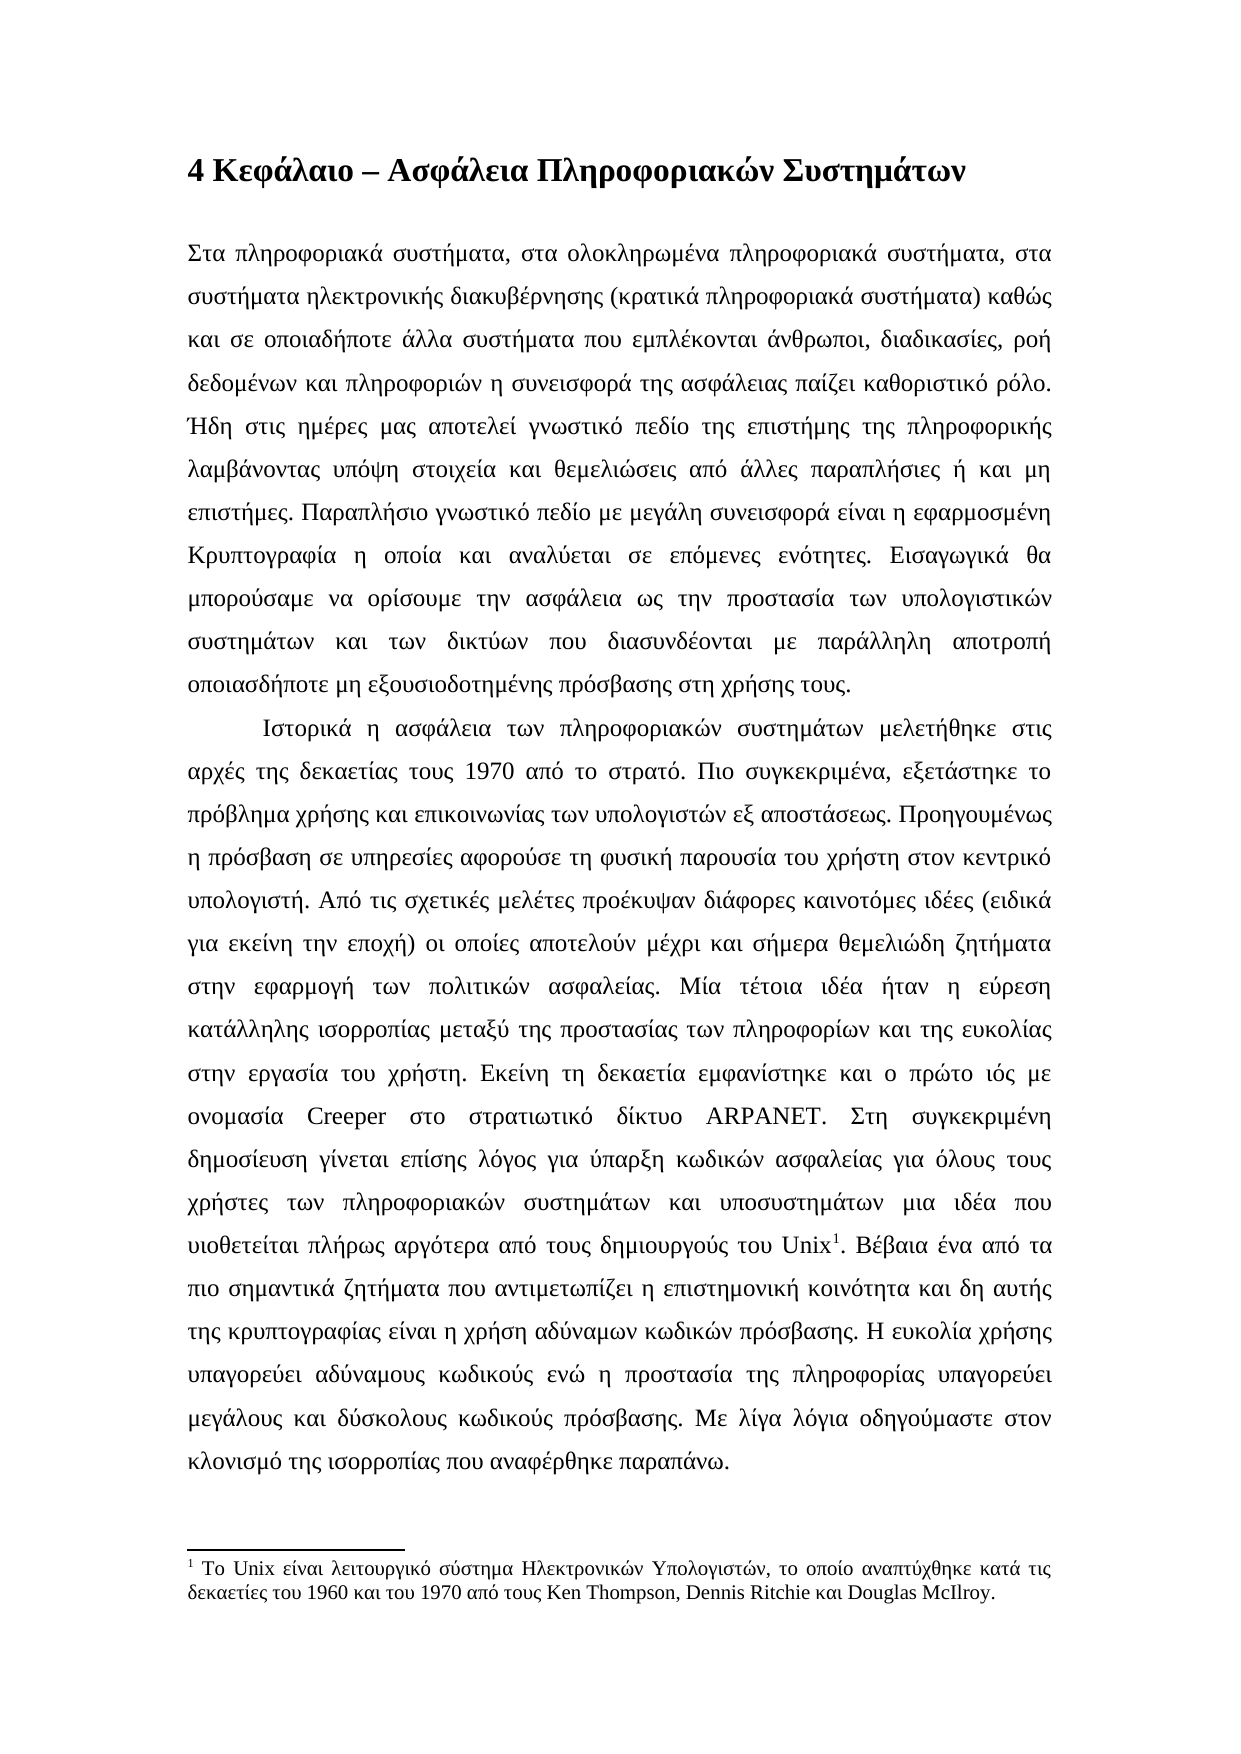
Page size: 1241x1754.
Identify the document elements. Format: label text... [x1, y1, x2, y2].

text Στα πληροφοριακά συστήματα, στα ολοκληρωμένα πληροφοριακά συστήματα, στα συστήματα ηλεκτρονικής διακυβέρνησης (κρατικά πληροφοριακά συστήματα) καθώς και σε οποιαδήποτε άλλα συστήματα που εμπλέκονται άνθρωποι, διαδικασίες, ροή δεδομένων και πληροφοριών η συνεισφορά της ασφάλειας παίζει καθοριστικό ρόλο. Ήδη στις ημέρες μας αποτελεί γνωστικό πεδίο της επιστήμης της πληροφορικής λαμβάνοντας υπόψη στοιχεία και θεμελιώσεις από άλλες παραπλήσιες ή και μη επιστήμες. Παραπλήσιο γνωστικό πεδίο με μεγάλη συνεισφορά είναι η εφαρμοσμένη Κρυπτογραφία η οποία και αναλύεται σε επόμενες ενότητες. Εισαγωγικά θα μπορούσαμε να ορίσουμε την ασφάλεια ως την προστασία των υπολογιστικών συστημάτων και των δικτύων που διασυνδέονται με παράλληλη αποτροπή οποιασδήποτε μη εξουσιοδοτημένης πρόσβασης στη χρήσης τους. [187, 238, 1053, 698]
title Κεφάλαιο – Ασφάλεια Πληροφοριακών Συστημάτων [187, 150, 1053, 188]
text Ιστορικά η ασφάλεια των πληροφοριακών συστημάτων μελετήθηκε στις αρχές της δεκαετίας τους 1970 από το στρατό. Πιο συγκεκριμένα, εξετάστηκε το πρόβλημα χρήσης και επικοινωνίας των υπολογιστών εξ αποστάσεως. Προηγουμένως η πρόσβαση σε υπηρεσίες αφορούσε τη φυσική παρουσία του χρήστη στον κεντρικό υπολογιστή. Από τις σχετικές μελέτες προέκυψαν διάφορες καινοτόμες ιδέες (ειδικά για εκείνη την εποχή) οι οποίες αποτελούν μέχρι και σήμερα θεμελιώδη ζητήματα στην εφαρμογή των πολιτικών ασφαλείας. Μία τέτοια ιδέα ήταν η εύρεση κατάλληλης ισορροπίας μεταξύ της προστασίας των πληροφορίων και της ευκολίας στην εργασία του χρήστη. Εκείνη τη δεκαετία εμφανίστηκε και ο πρώτο ιός με ονομασία Creeper στο στρατιωτικό δίκτυο ARPANET. Στη συγκεκριμένη δημοσίευση γίνεται επίσης λόγος για ύπαρξη κωδικών ασφαλείας για όλους τους χρήστες των πληροφοριακών συστημάτων και υποσυστημάτων μια ιδέα που υιοθετείται πλήρως αργότερα από τους δημιουργούς του Unix. Βέβαια ένα από τα πιο σημαντικά ζητήματα που αντιμετωπίζει η επιστημονική κοινότητα και δη αυτής της κρυπτογραφίας είναι η χρήση αδύναμων κωδικών πρόσβασης. Η ευκολία χρήσης υπαγορεύει αδύναμους κωδικούς ενώ η προστασία της πληροφορίας υπαγορεύει μεγάλους και δύσκολους κωδικούς πρόσβασης. Με λίγα λόγια οδηγούμαστε στον κλονισμό της ισορροπίας που αναφέρθηκε παραπάνω. [187, 713, 1053, 1474]
